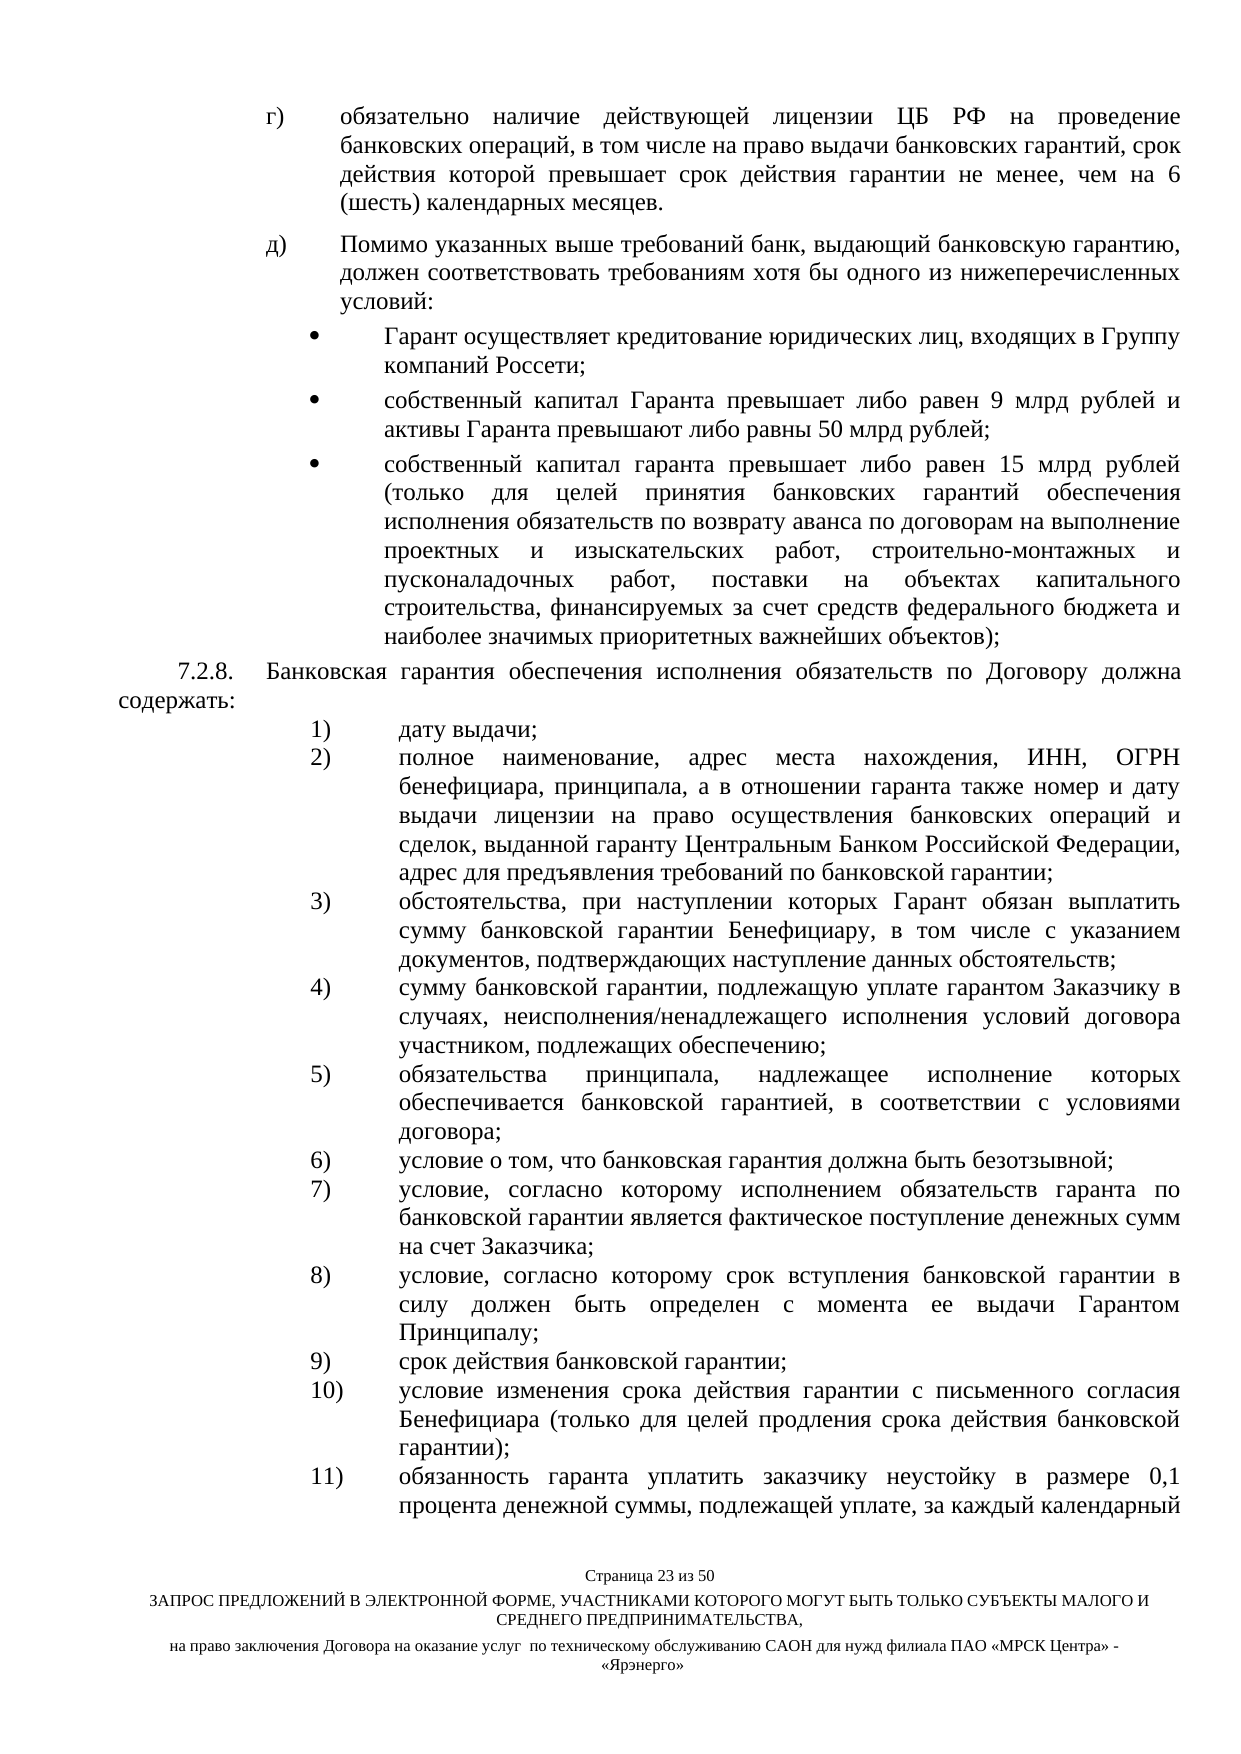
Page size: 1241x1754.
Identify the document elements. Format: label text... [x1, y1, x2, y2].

list Банковская гарантия обеспечения исполнения обязательств по Договору должна содержать: [118, 656, 1181, 714]
list сумму банковской гарантии, подлежащую уплате гарантом Заказчику в случаях, неисполнения/ненадлежащего исполнения условий договора участником, подлежащих обеспечению; [310, 972, 1181, 1059]
list полное наименование, адрес места нахождения, ИНН, ОГРН бенефициара, принципала, а в отношении гаранта также номер и дату выдачи лицензии на право осуществления банковских операций и сделок, выданной гаранту Центральным Банком Российской Федерации, адрес для предъявления требований по банковской гарантии; [310, 742, 1181, 886]
list срок действия банковской гарантии; [310, 1346, 1181, 1375]
list обязательства принципала, надлежащее исполнение которых обеспечивается банковской гарантией, в соответствии с условиями договора; [310, 1059, 1181, 1145]
list Гарант осуществляет кредитование юридических лиц, входящих в Группу компаний Россети; [310, 321, 1181, 379]
list обязательно наличие действующей лицензии ЦБ РФ на проведение банковских операций, в том числе на право выдачи банковских гарантий, срок действия которой превышает срок действия гарантии не менее, чем на 6 (шесть) календарных месяцев. [266, 101, 1181, 216]
list условие, согласно которому срок вступления банковской гарантии в силу должен быть определен с момента ее выдачи Гарантом Принципалу; [310, 1260, 1181, 1346]
list условие изменения срока действия гарантии с письменного согласия Бенефициара (только для целей продления срока действия банковской гарантии); [310, 1375, 1181, 1461]
list Помимо указанных выше требований банк, выдающий банковскую гарантию, должен соответствовать требованиям хотя бы одного из нижеперечисленных условий: [266, 229, 1181, 315]
list условие, согласно которому исполнением обязательств гаранта по банковской гарантии является фактическое поступление денежных сумм на счет Заказчика; [310, 1174, 1181, 1260]
list обстоятельства, при наступлении которых Гарант обязан выплатить сумму банковской гарантии Бенефициару, в том числе с указанием документов, подтверждающих наступление данных обстоятельств; [310, 886, 1181, 972]
list собственный капитал Гаранта превышает либо равен 9 млрд рублей и активы Гаранта превышают либо равны 50 млрд рублей; [310, 385, 1181, 442]
list собственный капитал гаранта превышает либо равен 15 млрд рублей (только для целей принятия банковских гарантий обеспечения исполнения обязательств по возврату аванса по договорам на выполнение проектных и изыскательских работ, строительно-монтажных и пусконаладочных работ, поставки на объектах капитального строительства, финансируемых за счет средств федерального бюджета и наиболее значимых приоритетных важнейших объектов); [310, 449, 1181, 650]
list условие о том, что банковская гарантия должна быть безотзывной; [310, 1145, 1181, 1174]
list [310, 1461, 1181, 1519]
list дату выдачи; [310, 714, 1181, 742]
